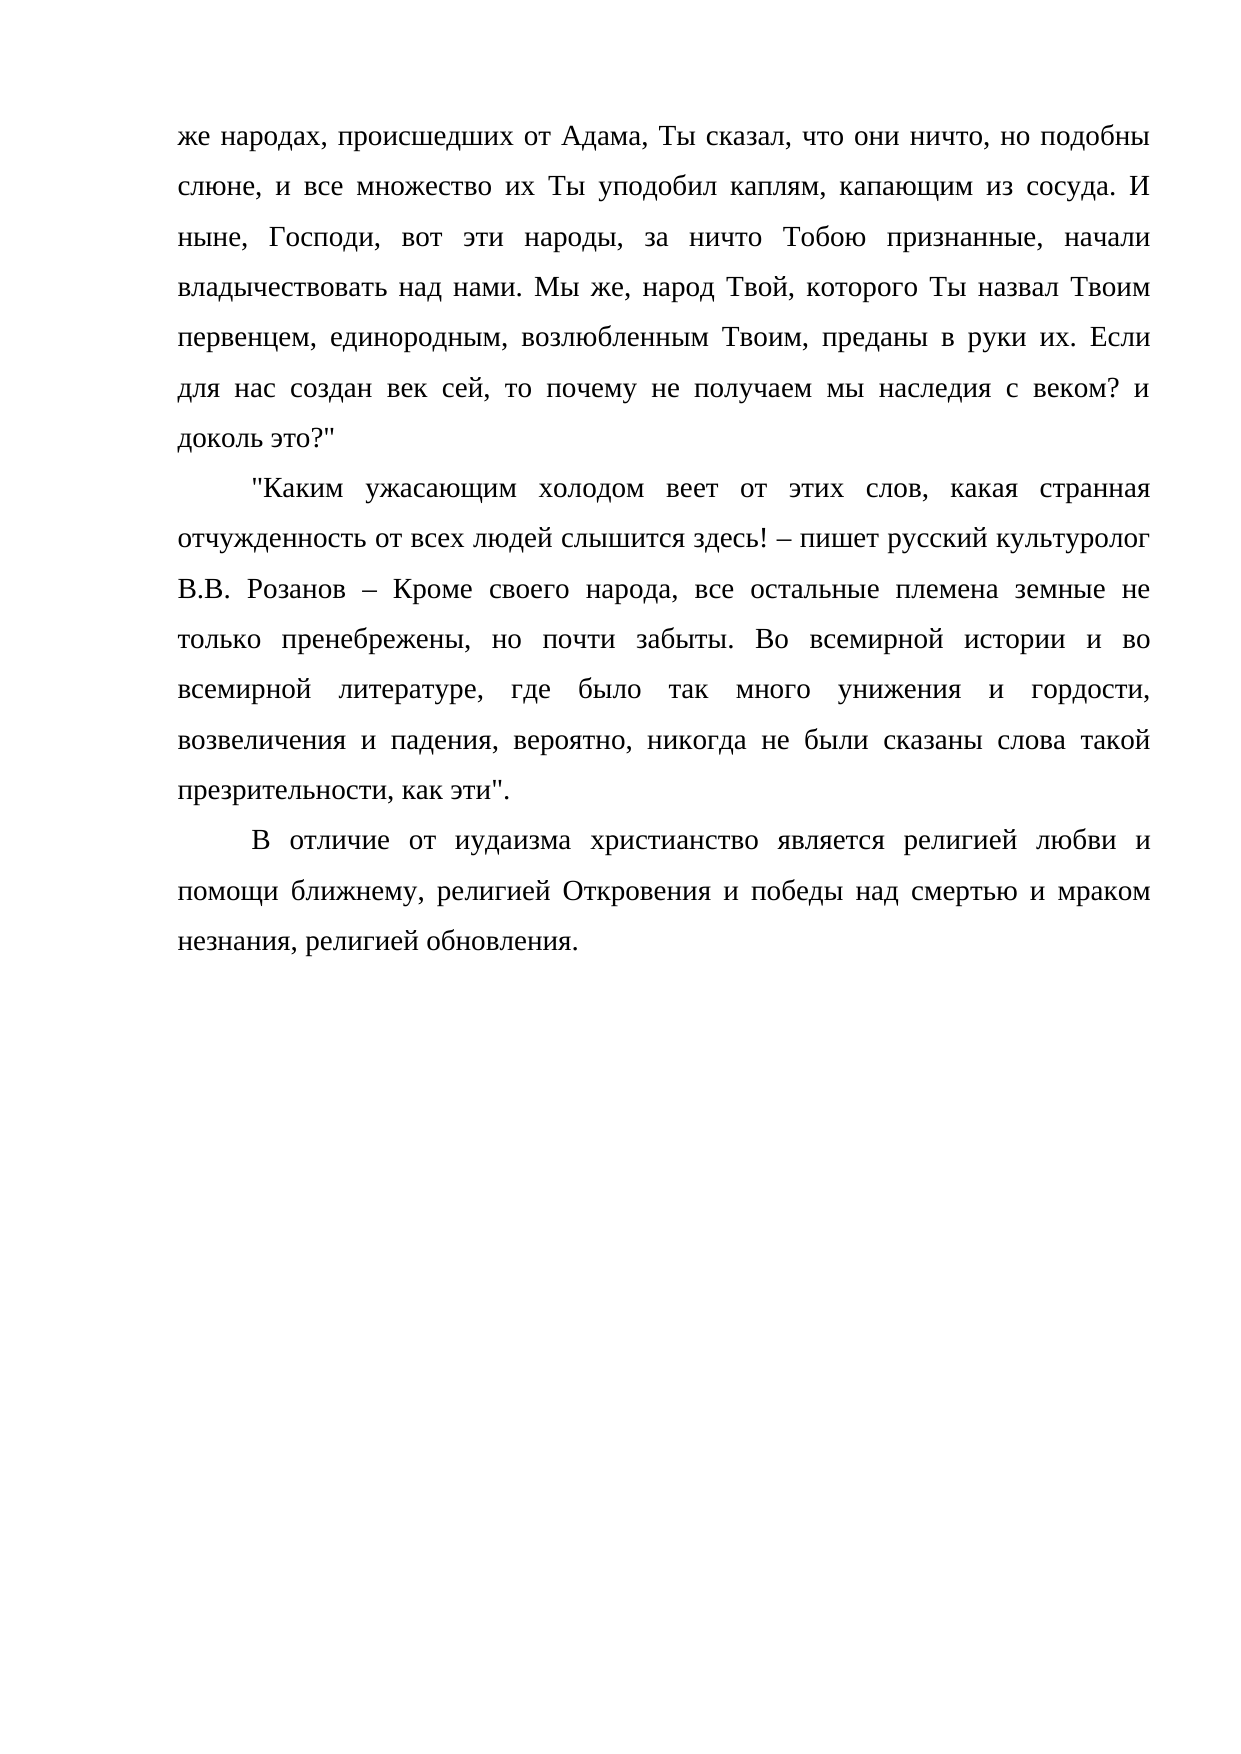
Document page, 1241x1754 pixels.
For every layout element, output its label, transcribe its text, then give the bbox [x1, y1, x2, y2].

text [177, 118, 1152, 453]
text "Каким ужасающим холодом веет от этих слов, какая странная отчужденность от всех людей слышится здесь! – пишет русский культуролог В.В. Розанов – Кроме своего народа, все остальные племена земные не только пренебрежены, но почти забыты. Во всемирной истории и во всемирной литературе, где было так много унижения и гордости, возвеличения и падения, вероятно, никогда не были сказаны слова такой презрительности, как эти". [177, 470, 1152, 806]
text В отличие от иудаизма христианство является религией любви и помощи ближнему, религией Откровения и победы над смертью и мраком незнания, религией обновления. [177, 822, 1152, 957]
